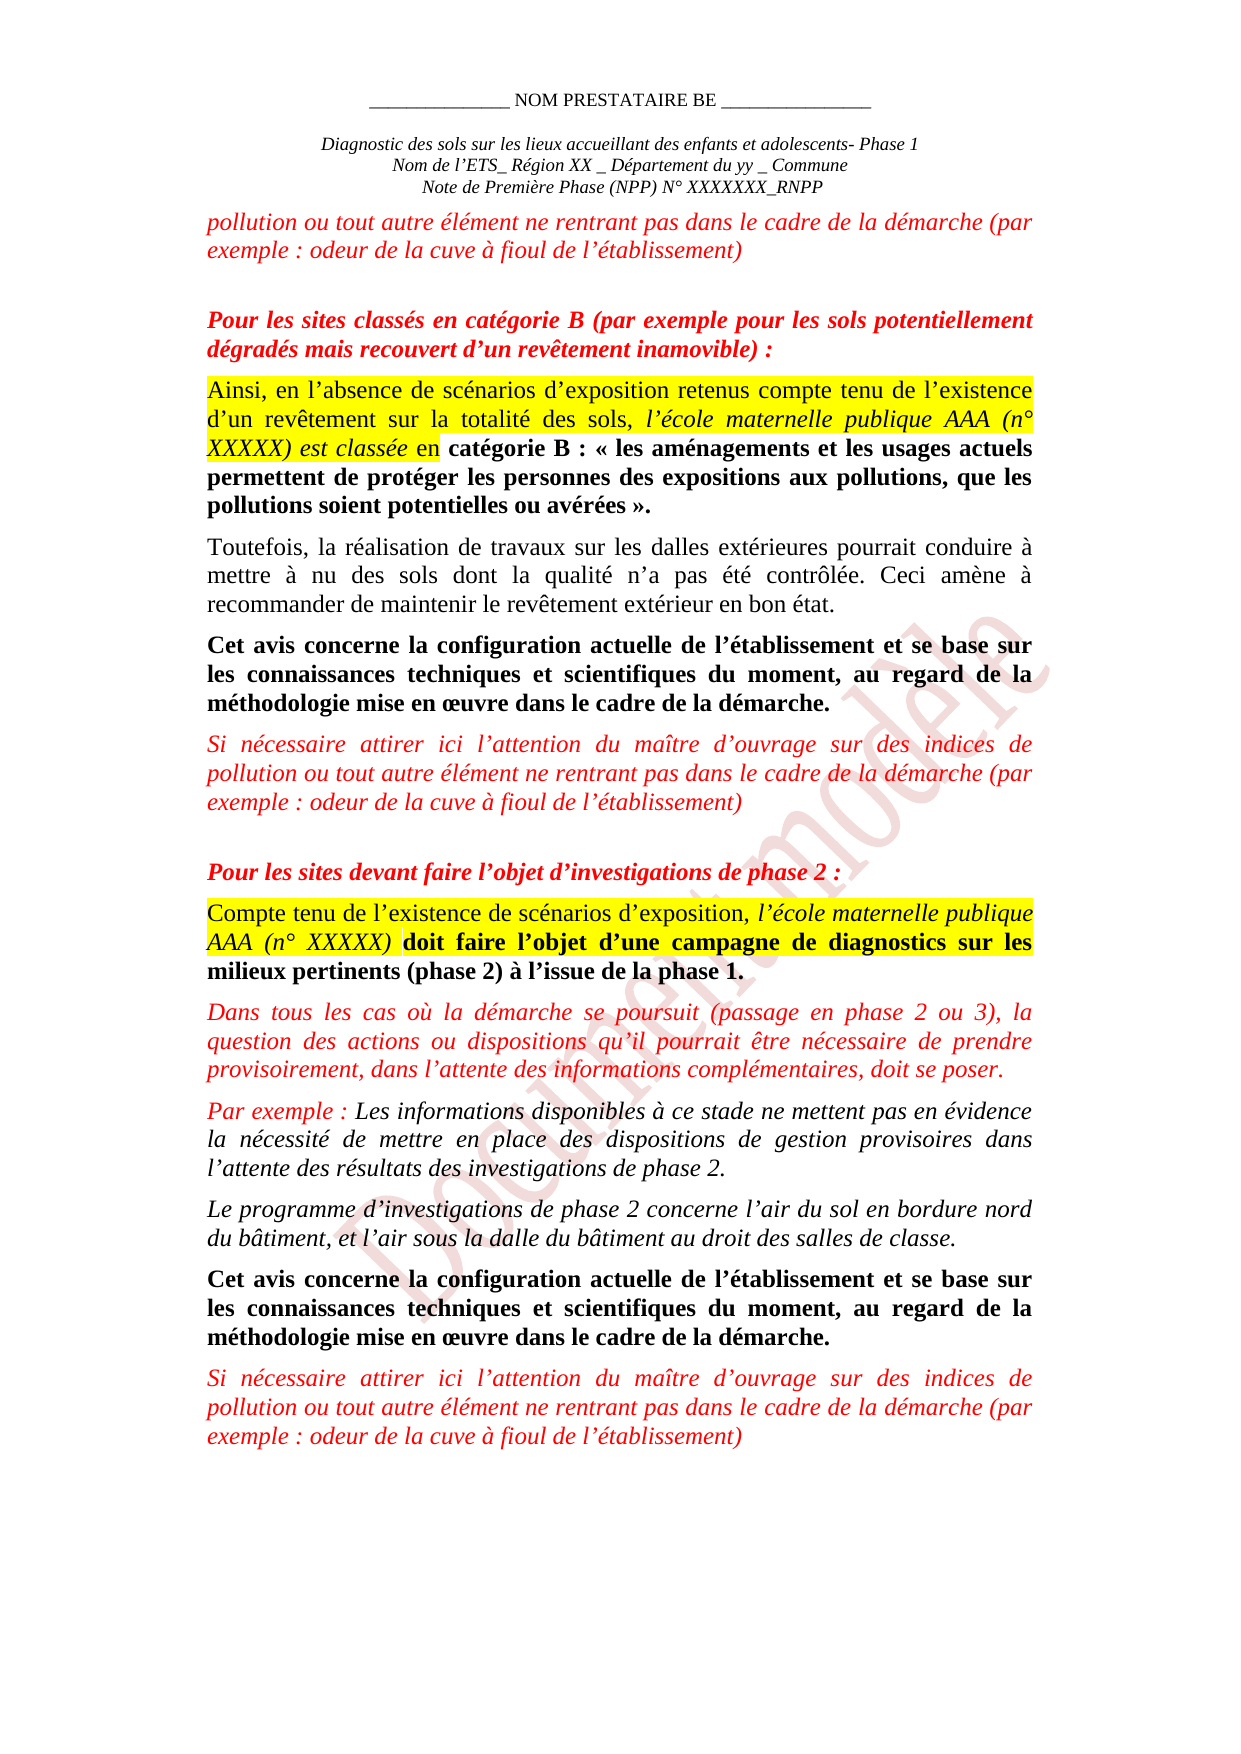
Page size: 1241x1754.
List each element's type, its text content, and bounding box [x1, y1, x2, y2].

text Cet avis concerne la configuration actuelle de l’établissement et se base sur les connaissances techniques et scientifiques du moment, au regard de la méthodologie mise en œuvre dans le cadre de la démarche. [207, 1264, 1033, 1351]
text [207, 207, 1033, 264]
text Par exemple : Les informations disponibles à ce stade ne mettent pas en évidence la nécessité de mettre en place des dispositions de gestion provisoires dans l’attente des résultats des investigations de phase 2. [207, 1096, 1033, 1182]
text Le programme d’investigations de phase 2 concerne l’air du sol en bordure nord du bâtiment, et l’air sous la dalle du bâtiment au droit des salles de classe. [207, 1194, 1033, 1252]
text Ainsi, en l’absence de scénarios d’exposition retenus compte tenu de l’existence d’un revêtement sur la totalité des sols, l’école maternelle publique AAA (n° XXXXX) est classée en catégorie B : « les aménagements et les usages actuels permettent de protéger les personnes des expositions aux pollutions, que les pollutions soient potentielles ou avérées ». [207, 433, 1033, 519]
text Pour les sites devant faire l’objet d’investigations de phase 2 : [207, 857, 1033, 886]
text Cet avis concerne la configuration actuelle de l’établissement et se base sur les connaissances techniques et scientifiques du moment, au regard de la méthodologie mise en œuvre dans le cadre de la démarche. [207, 631, 1033, 717]
text Dans tous les cas où la démarche se poursuit (passage en phase 2 ou 3), la question des actions ou dispositions qu’il pourrait être nécessaire de prendre provisoirement, dans l’attente des informations complémentaires, doit se poser. [207, 997, 1033, 1083]
text Compte tenu de l’existence de scénarios d’exposition, l’école maternelle publique AAA (n° XXXXX) doit faire l’objet d’une campagne de diagnostics sur les milieux pertinents (phase 2) à l’issue de la phase 1. [207, 927, 1033, 984]
text Toutefois, la réalisation de travaux sur les dalles extérieures pourrait conduire à mettre à nu des sols dont la qualité n’a pas été contrôlée. Ceci amène à recommander de maintenir le revêtement extérieur en bon état. [207, 532, 1033, 618]
text Pour les sites classés en catégorie B (par exemple pour les sols potentiellement dégradés mais recouvert d’un revêtement inamovible) : [207, 306, 1033, 363]
